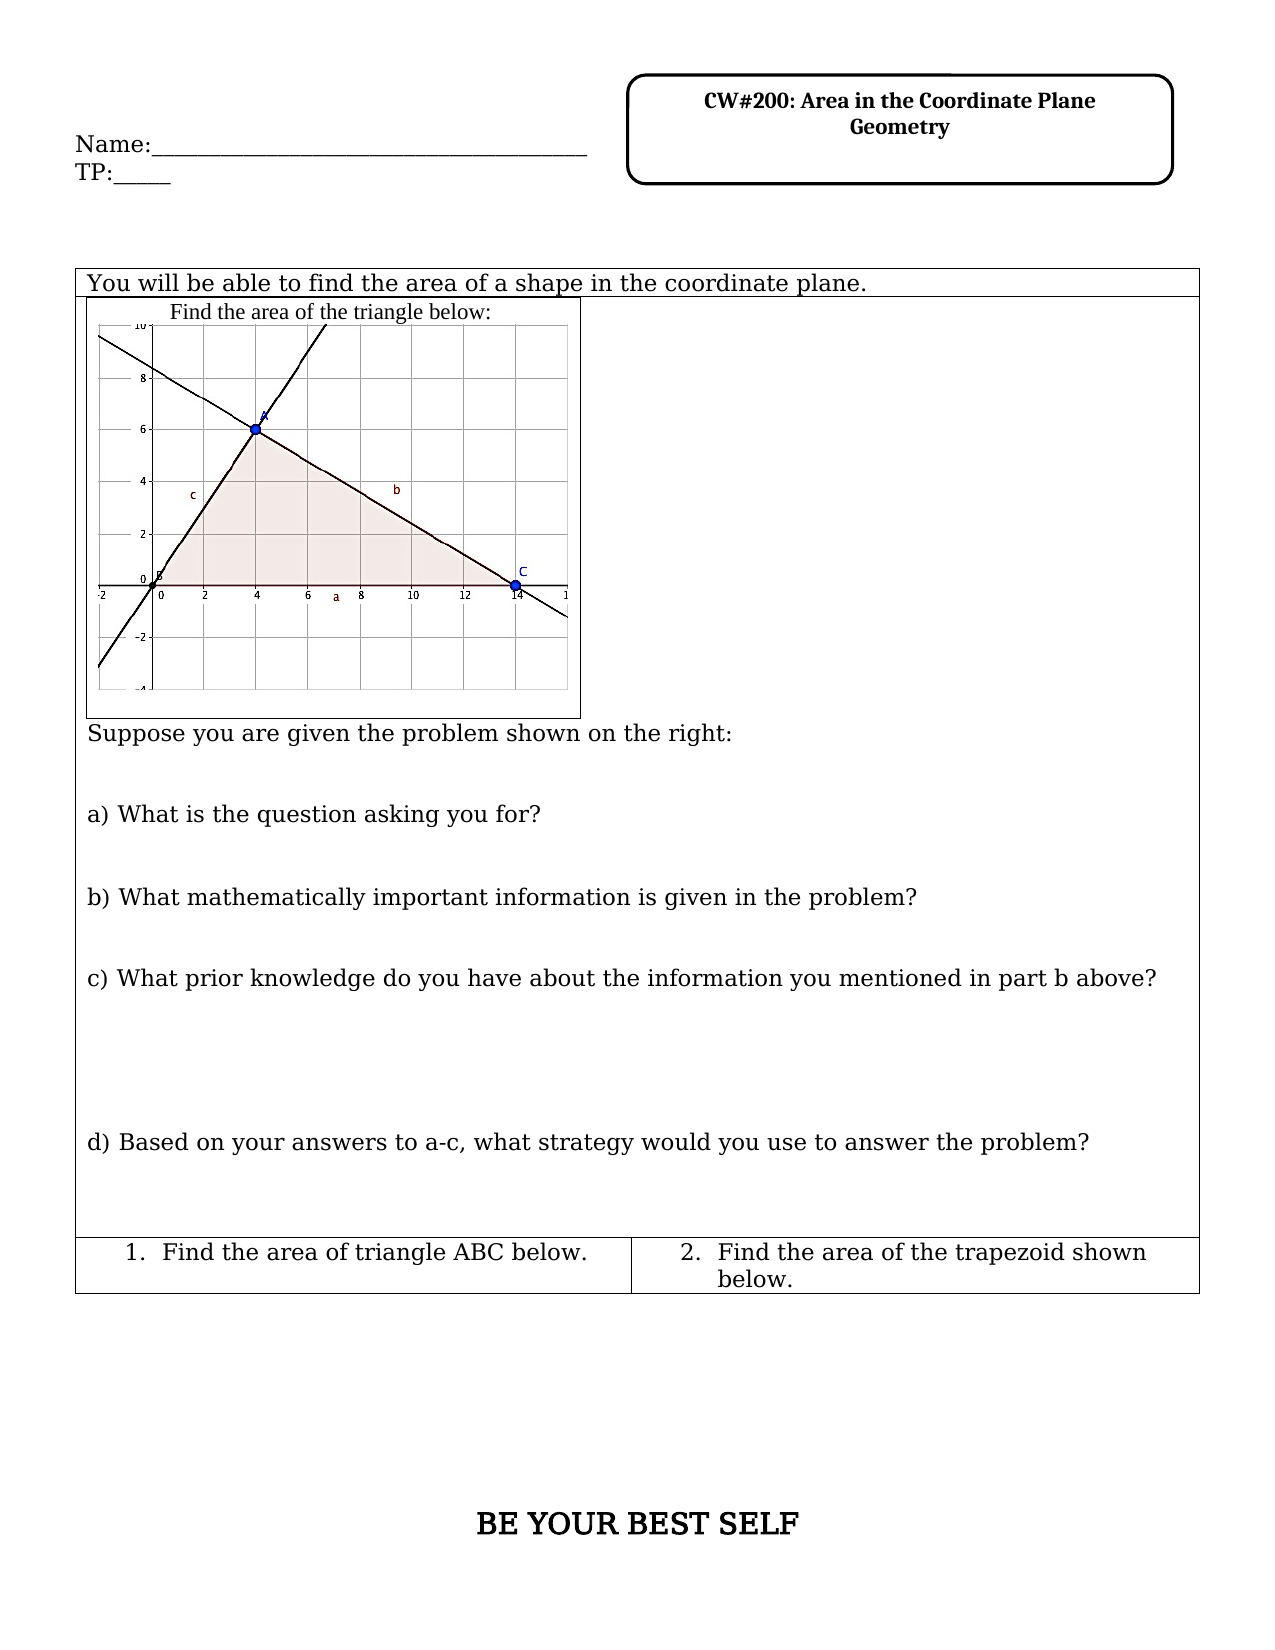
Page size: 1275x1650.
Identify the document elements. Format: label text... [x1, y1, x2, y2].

picture [98, 324, 568, 690]
text Name:______________________________________ TP:_____ [75, 130, 639, 185]
table_header You will be able to find the area of a shape in the coordinate plane. [76, 269, 1199, 296]
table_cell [76, 1238, 631, 1293]
table_cell Suppose you are given the problem shown on the right: a) What is the question asking you for? b) What mathematically important information is given in the problem? c) What prior knowledge do you have about the information you mentioned in part b above? d) Based on your answers to a-c, what strategy would you use to answer the problem? [76, 297, 1199, 1237]
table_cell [632, 1238, 1199, 1293]
